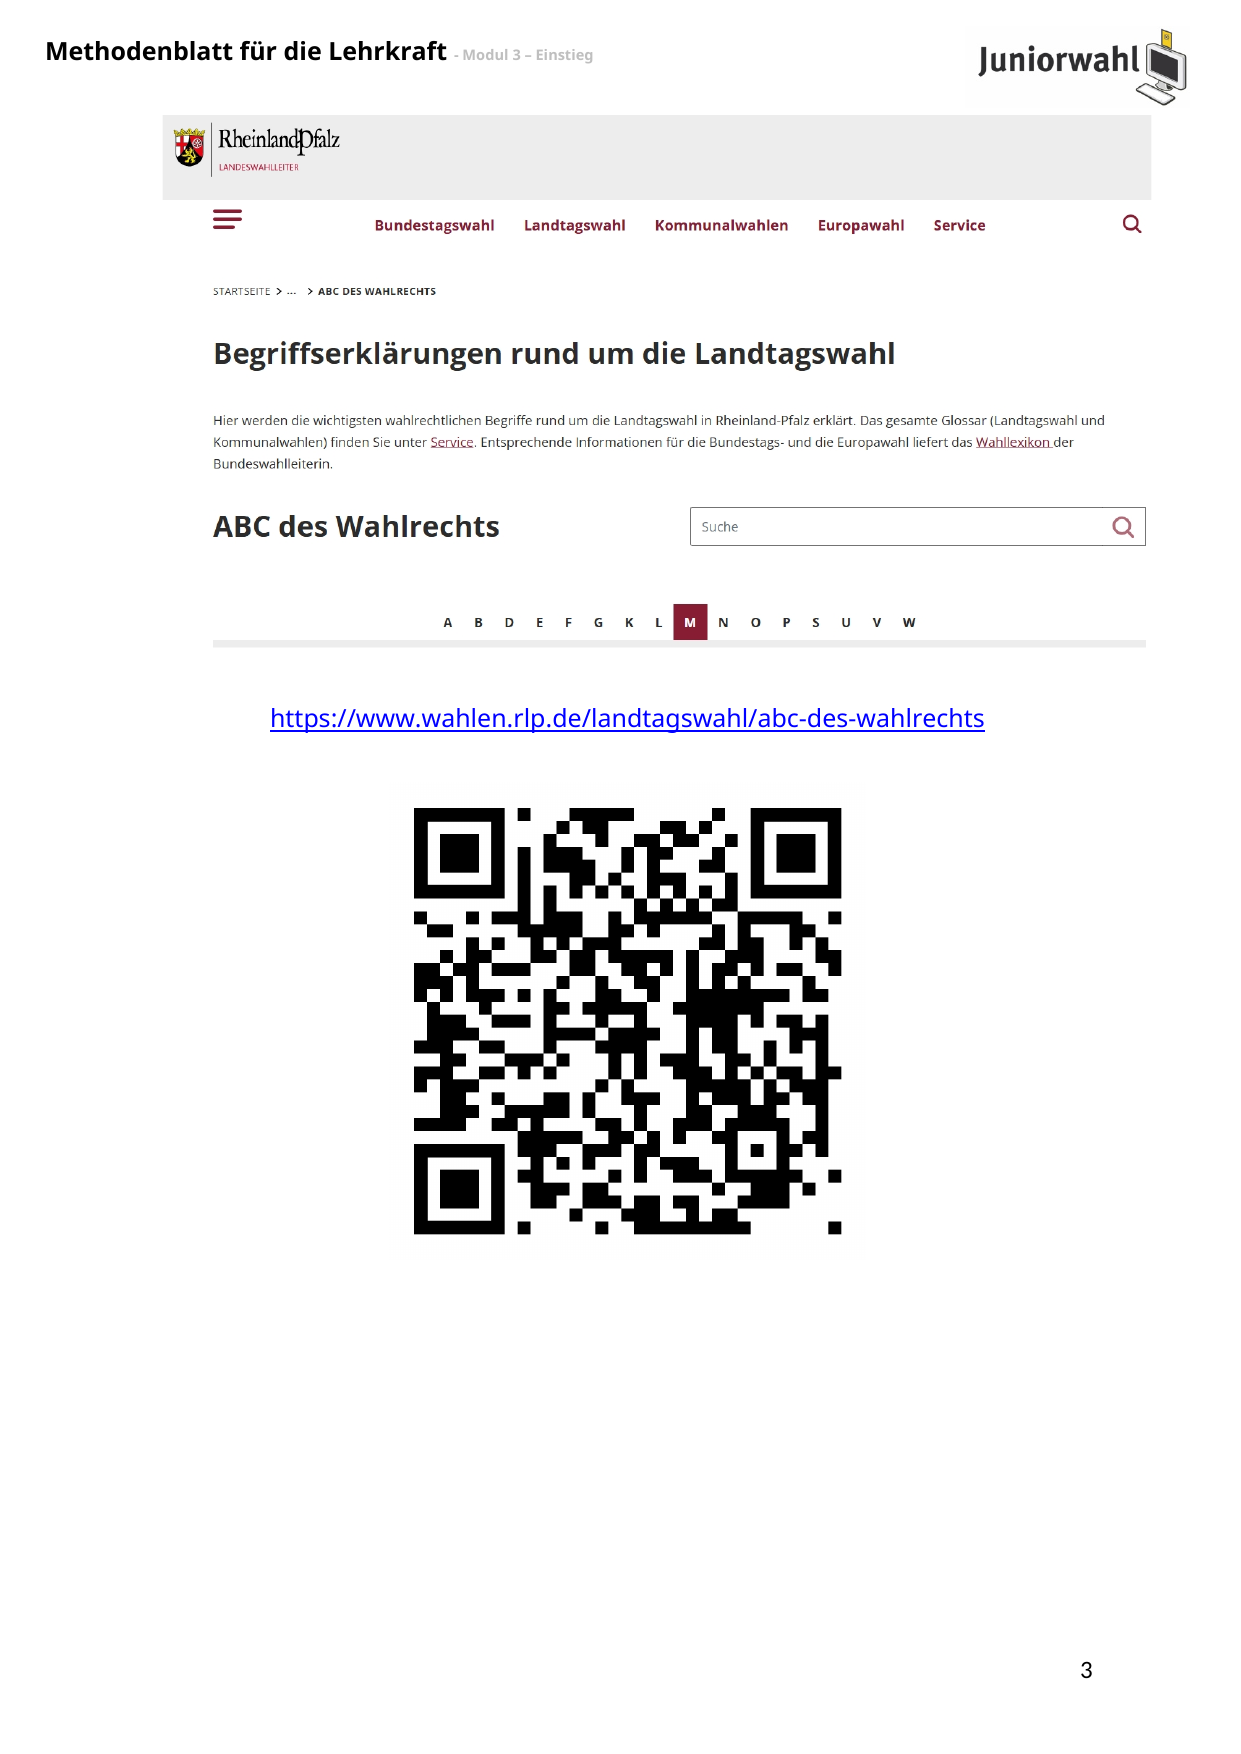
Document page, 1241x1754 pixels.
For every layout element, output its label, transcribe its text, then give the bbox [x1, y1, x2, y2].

text https://www.wahlen.rlp.de/landtagswahl/abc-des-wahlrechts [162, 701, 1092, 735]
picture [965, 26, 1191, 108]
picture [388, 782, 867, 1260]
picture [162, 115, 1152, 655]
